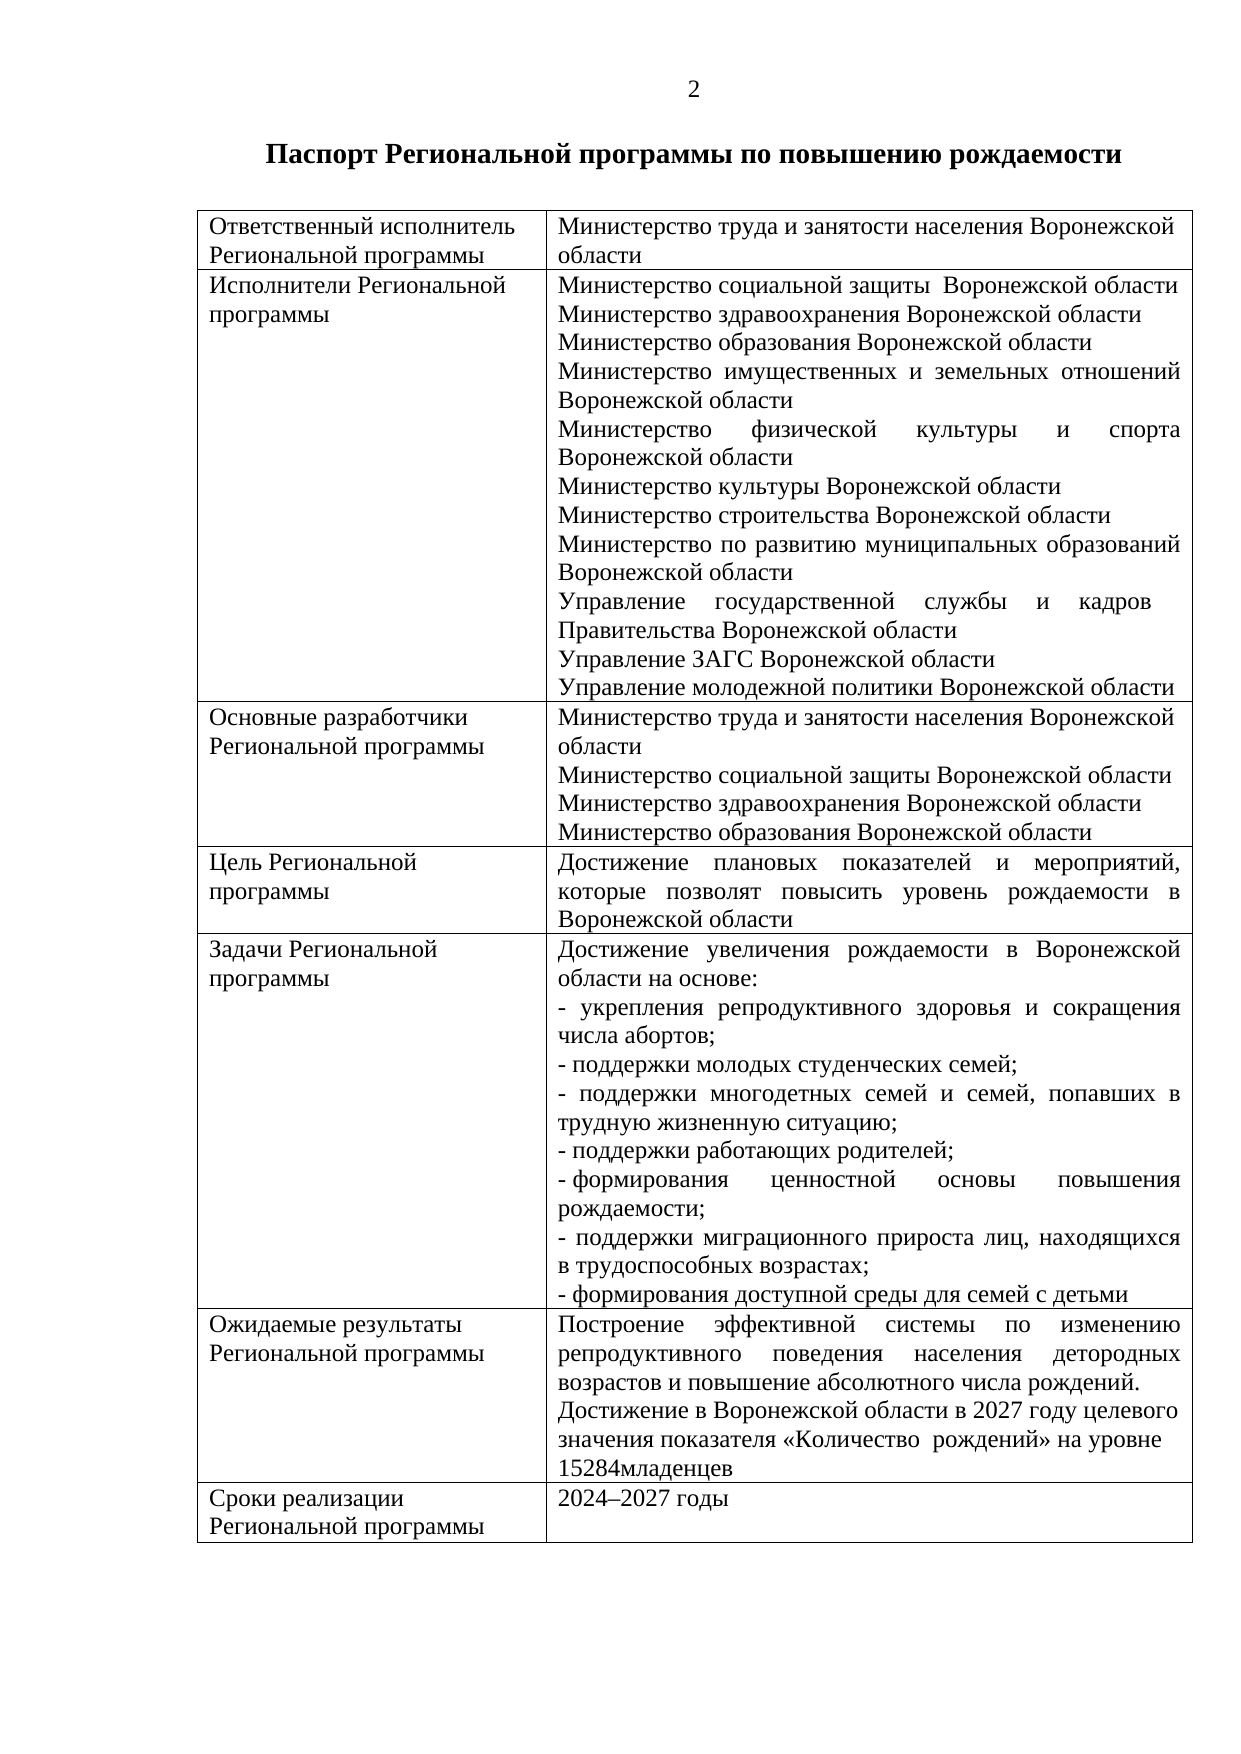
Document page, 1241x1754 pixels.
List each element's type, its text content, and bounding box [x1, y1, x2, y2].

table_cell Построение эффективной системы по изменению репродуктивного поведения населения детородных возрастов и повышение абсолютного числа рождений. Достижение в Воронежской области в 2027 году целевого значения показателя «Количество рождений» на уровне 15284младенцев [547, 1309, 1192, 1482]
table_cell Основные разработчики Региональной программы [198, 702, 546, 846]
table_cell Ожидаемые результаты Региональной программы [198, 1309, 546, 1482]
table_cell Достижение плановых показателей и мероприятий, которые позволят повысить уровень рождаемости в Воронежской области [547, 847, 1192, 933]
table_cell Министерство социальной защиты Воронежской области Министерство здравоохранения Воронежской области Министерство образования Воронежской области Министерство имущественных и земельных отношений Воронежской области Министерство физической культуры и спорта Воронежской области Министерство культуры Воронежской области Министерство строительства Воронежской области Министерство по развитию муниципальных образований Воронежской области Управление государственной службы и кадров Правительства Воронежской области Управление ЗАГС Воронежской области Управление молодежной политики Воронежской области [547, 270, 1192, 701]
table_header Ответственный исполнитель Региональной программы [198, 211, 546, 269]
table_cell Министерство труда и занятости населения Воронежской области Министерство социальной защиты Воронежской области Министерство здравоохранения Воронежской области Министерство образования Воронежской области [547, 702, 1192, 846]
table_cell Исполнители Региональной программы [198, 270, 546, 701]
table_cell Достижение увеличения рождаемости в Воронежской области на основе: - укрепления репродуктивного здоровья и сокращения числа абортов; - поддержки молодых студенческих семей; - поддержки многодетных семей и семей, попавших в трудную жизненную ситуацию; - поддержки работающих родителей; - формирования ценностной основы повышения рождаемости; - поддержки миграционного прироста лиц, находящихся в трудоспособных возрастах; - формирования доступной среды для семей с детьми [547, 934, 1192, 1308]
table_cell Цель Региональной программы [198, 847, 546, 933]
table_cell Задачи Региональной программы [198, 934, 546, 1308]
table_cell Сроки реализации Региональной программы [198, 1483, 546, 1542]
table_header Министерство труда и занятости населения Воронежской области [547, 211, 1192, 269]
table_cell 2024–2027 годы [547, 1483, 1192, 1542]
text Паспорт Региональной программы по повышению рождаемости [207, 137, 1181, 170]
